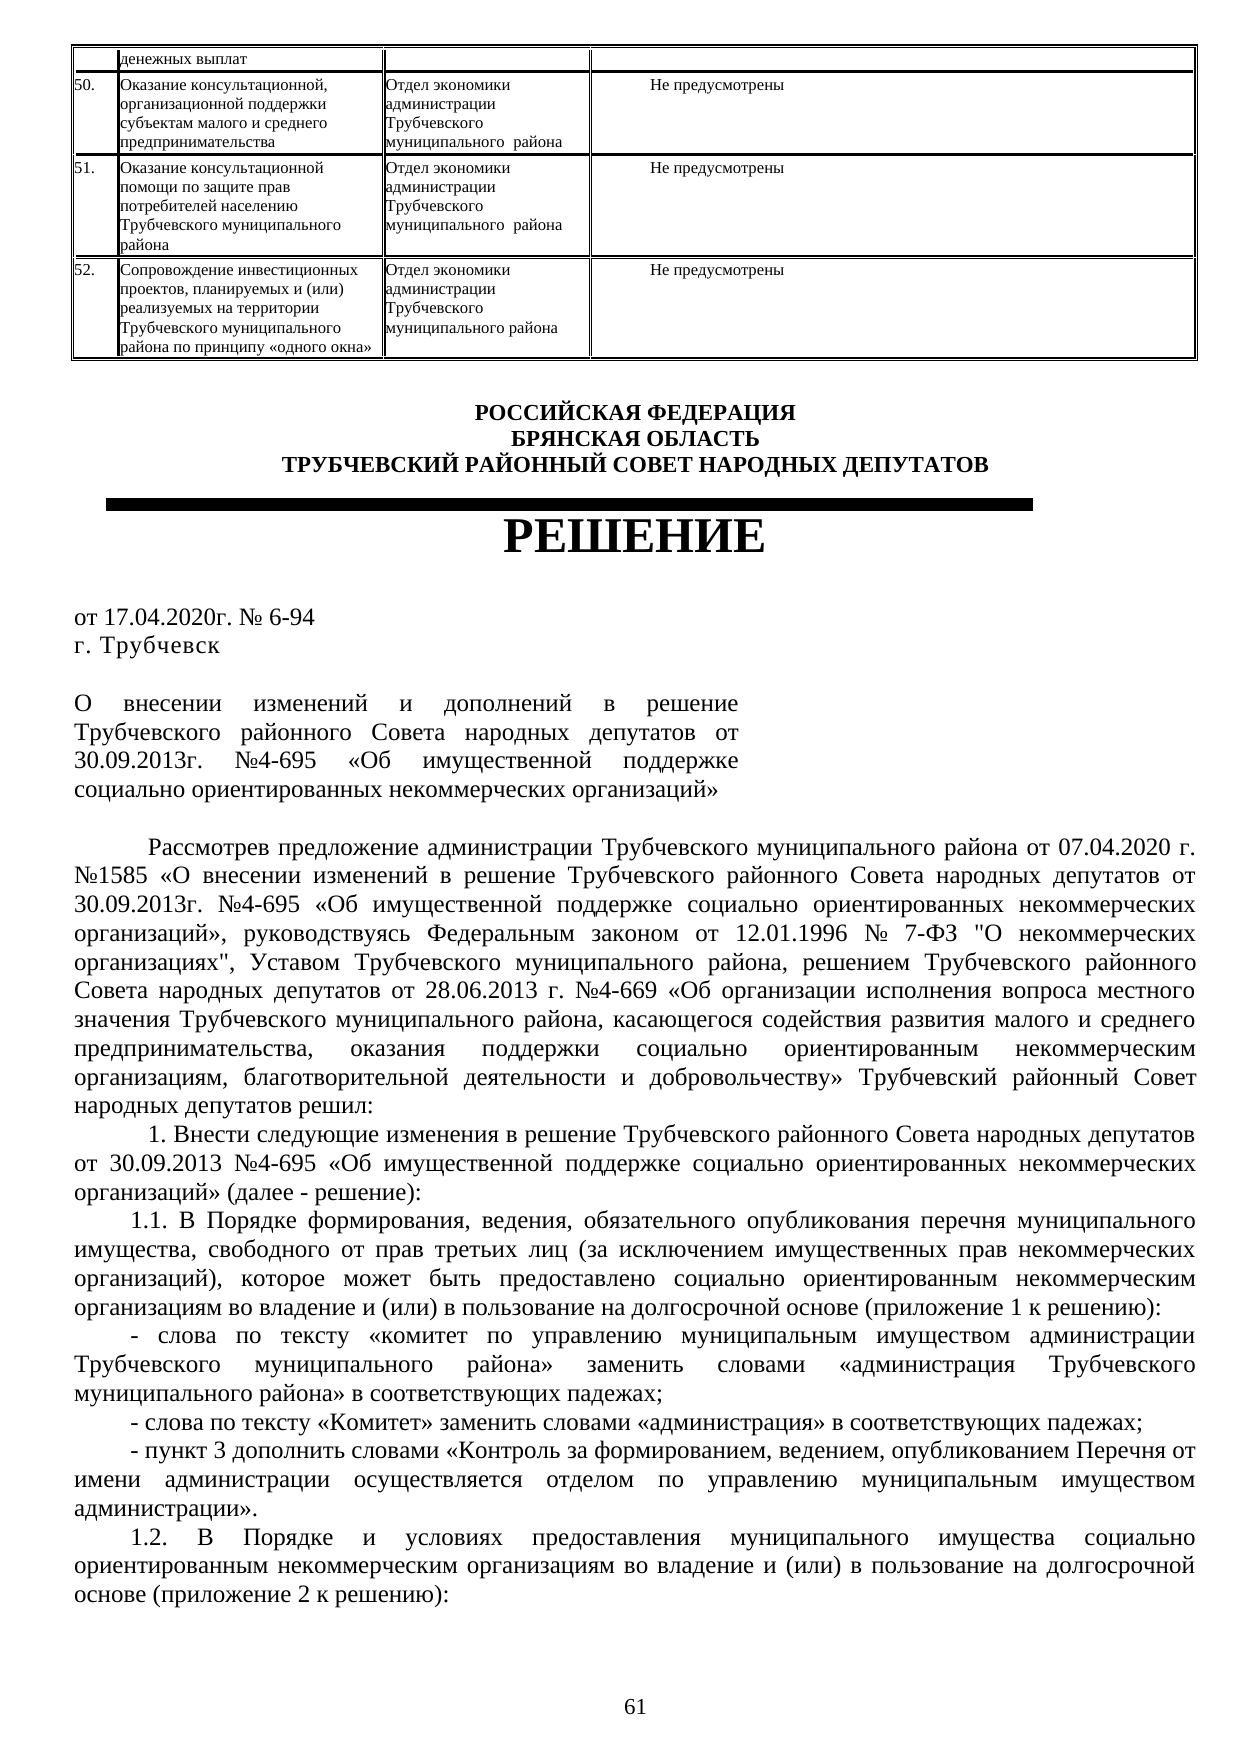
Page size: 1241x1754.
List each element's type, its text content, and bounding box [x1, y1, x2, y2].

text 1. Внести следующие изменения в решение Трубчевского районного Совета народных депутатов от 30.09.2013 №4-695 «Об имущественной поддержке социально ориентированных некоммерческих организаций» (далее - решение): [74, 1119, 1197, 1206]
text Рассмотрев предложение администрации Трубчевского муниципального района от 07.04.2020 г. №1585 «О внесении изменений в решение Трубчевского районного Совета народных депутатов от 30.09.2013г. №4-695 «Об имущественной поддержке социально ориентированных некоммерческих организаций», руководствуясь Федеральным законом от 12.01.1996 № 7-ФЗ "О некоммерческих организациях", Уставом Трубчевского муниципального района, решением Трубчевского районного Совета народных депутатов от 28.06.2013 г. №4-669 «Об организации исполнения вопроса местного значения Трубчевского муниципального района, касающегося содействия развития малого и среднего предпринимательства, оказания поддержки социально ориентированным некоммерческим организациям, благотворительной деятельности и добровольчеству» Трубчевский районный Совет народных депутатов решил: [74, 832, 1197, 1119]
text 1.2. В Порядке и условиях предоставления муниципального имущества социально ориентированным некоммерческим организациям во владение и (или) в пользование на долгосрочной основе (приложение 2 к решению): [74, 1522, 1197, 1608]
text г. Трубчевск [74, 631, 1192, 659]
text - слова по тексту «Комитет» заменить словами «администрация» в соответствующих падежах; [74, 1407, 1197, 1436]
text 1.1. В Порядке формирования, ведения, обязательного опубликования перечня муниципального имущества, свободного от прав третьих лиц (за исключением имущественных прав некоммерческих организаций), которое может быть предоставлено социально ориентированным некоммерческим организациям во владение и (или) в пользование на долгосрочной основе (приложение 1 к решению): [74, 1206, 1197, 1321]
text от 17.04.2020г. № 6-94 [74, 602, 1197, 631]
text РЕШЕНИЕ [74, 506, 1197, 563]
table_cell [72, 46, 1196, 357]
text БРЯНСКАЯ ОБЛАСТЬ [74, 425, 1197, 452]
text О внесении изменений и дополнений в решение Трубчевского районного Совета народных депутатов от 30.09.2013г. №4-695 «Об имущественной поддержке социально ориентированных некоммерческих организаций» [74, 688, 739, 803]
text - пункт 3 дополнить словами «Контроль за формированием, ведением, опубликованием Перечня от имени администрации осуществляется отделом по управлению муниципальным имуществом администрации». [74, 1436, 1197, 1522]
text РОССИЙСКАЯ ФЕДЕРАЦИЯ [74, 399, 1197, 425]
text ТРУБЧЕВСКИЙ РАЙОННЫЙ СОВЕТ НАРОДНЫХ ДЕПУТАТОВ [74, 452, 1197, 478]
